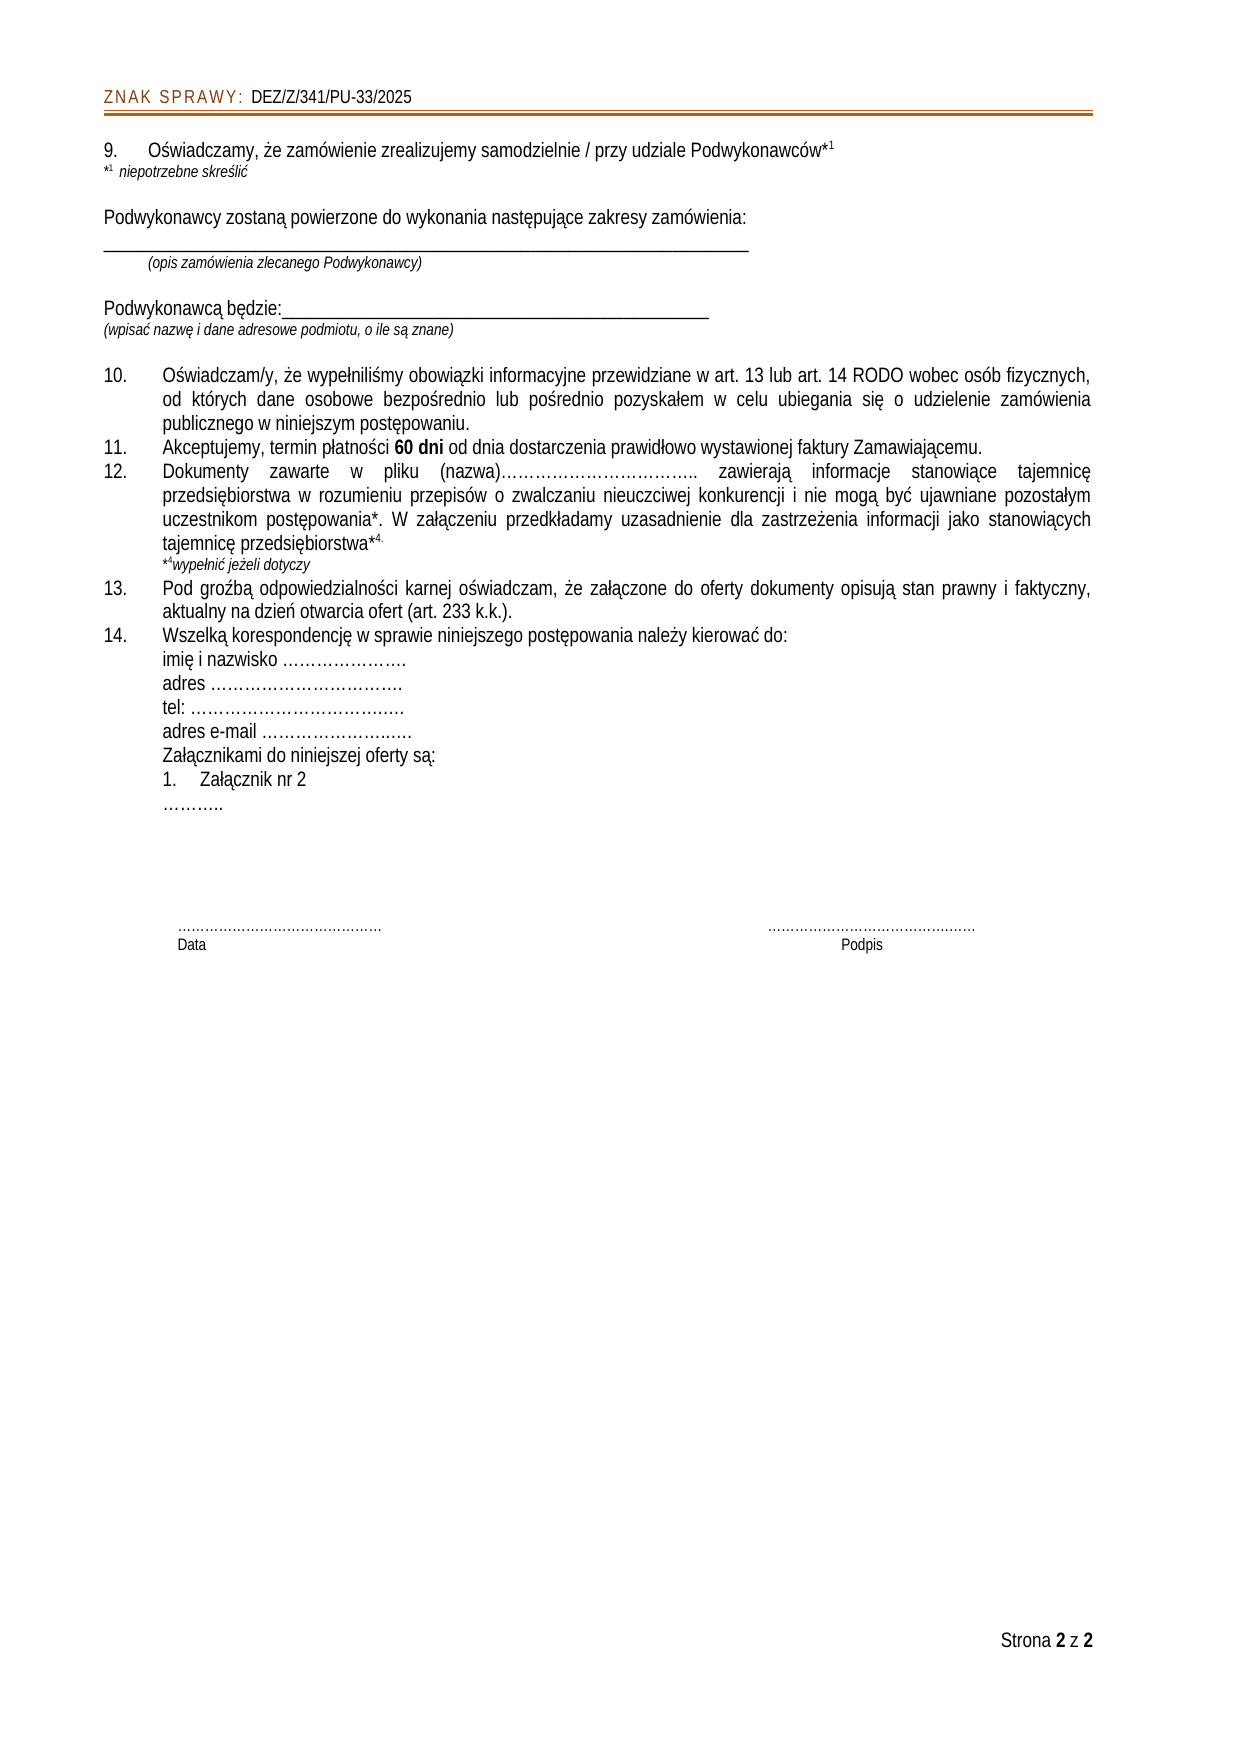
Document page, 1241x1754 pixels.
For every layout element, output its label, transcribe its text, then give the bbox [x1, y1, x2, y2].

text imię i nazwisko …………………. [162, 647, 1093, 671]
list Pod groźbą odpowiedzialności karnej oświadczam, że załączone do oferty dokumenty opisują stan prawny i faktyczny, aktualny na dzień otwarcia ofert (art. 233 k.k.). [103, 576, 1093, 623]
list *1 niepotrzebne skreślić [103, 162, 1093, 181]
list Akceptujemy, termin płatności 60 dni od dnia dostarczenia prawidłowo wystawionej faktury Zamawiającemu. [103, 435, 1093, 459]
list Dokumenty zawarte w pliku (nazwa)…………………………….. zawierają informacje stanowiące tajemnicę przedsiębiorstwa w rozumieniu przepisów o zwalczaniu nieuczciwej konkurencji i nie mogą być ujawniane pozostałym uczestnikom postępowania*. W załączeniu przedkładamy uzasadnienie dla zastrzeżenia informacji jako stanowiących tajemnicę przedsiębiorstwa*4. [103, 459, 1093, 555]
text tel: …………………………….…. [162, 695, 1093, 719]
text Data Podpis [103, 935, 1093, 954]
list Załącznik nr 2 [162, 767, 1093, 791]
list ____________________________________________________________________ (opis zamówienia zlecanego Podwykonawcy) [103, 229, 1093, 272]
list Wszelką korespondencję w sprawie niniejszego postępowania należy kierować do: [103, 623, 1093, 647]
text adres e-mail …………………..…. [162, 719, 1093, 743]
list Oświadczam/y, że wypełniliśmy obowiązki informacyjne przewidziane w art. 13 lub art. 14 RODO wobec osób fizycznych, od których dane osobowe bezpośrednio lub pośrednio pozyskałem w celu ubiegania się o udzielenie zamówienia publicznego w niniejszym postępowaniu. [103, 363, 1093, 435]
text *4wypełnić jeżeli dotyczy [162, 555, 1093, 574]
list Oświadczamy, że zamówienie zrealizujemy samodzielnie / przy udziale Podwykonawców*1 [103, 138, 1093, 162]
text ……….. [162, 791, 1093, 815]
text ……………………………………… ………………………………….…… [103, 916, 1093, 935]
list Podwykonawcy zostaną powierzone do wykonania następujące zakresy zamówienia: [103, 205, 1093, 229]
text adres ……………………………. [162, 671, 1093, 695]
list Podwykonawcą będzie:_____________________________________________ [103, 296, 1093, 320]
list (wpisać nazwę i dane adresowe podmiotu, o ile są znane) [103, 320, 1093, 339]
text Załącznikami do niniejszej oferty są: [162, 743, 1093, 767]
